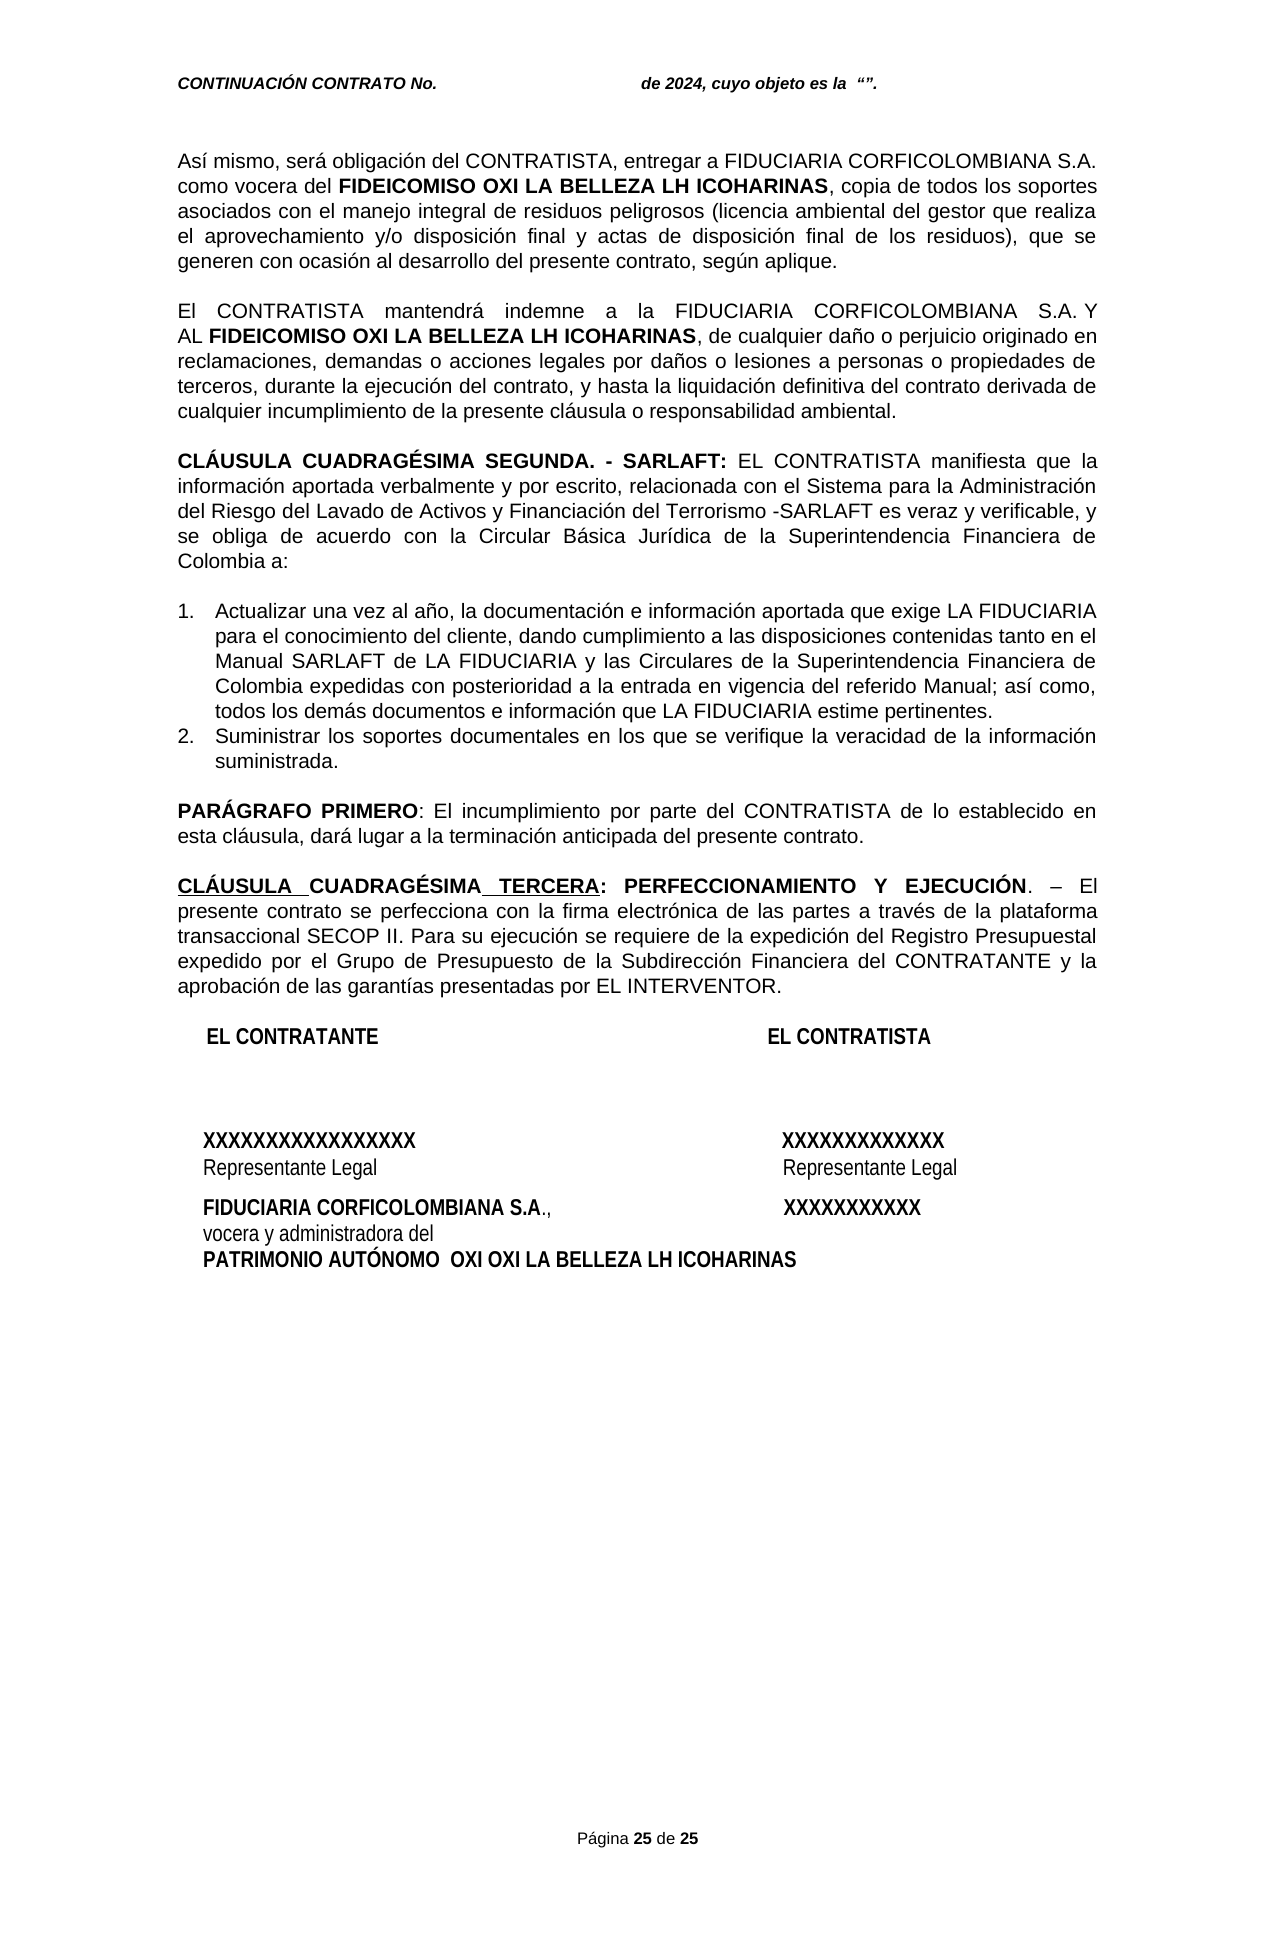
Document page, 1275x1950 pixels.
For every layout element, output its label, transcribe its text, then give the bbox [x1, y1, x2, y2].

text PARÁGRAFO PRIMERO: El incumplimiento por parte del CONTRATISTA de lo establecido en esta cláusula, dará lugar a la terminación anticipada del presente contrato. [177, 798, 1098, 848]
text FIDUCIARIA CORFICOLOMBIANA S.A., XXXXXXXXXXX [203, 1193, 1098, 1220]
text El CONTRATISTA mantendrá indemne a la FIDUCIARIA CORFICOLOMBIANA S.A. Y AL FIDEICOMISO OXI LA BELLEZA LH ICOHARINAS, de cualquier daño o perjuicio originado en reclamaciones, demandas o acciones legales por daños o lesiones a personas o propiedades de terceros, durante la ejecución del contrato, y hasta la liquidación definitiva del contrato derivada de cualquier incumplimiento de la presente cláusula o responsabilidad ambiental. [177, 298, 1098, 423]
subtitle EL CONTRATANTE EL CONTRATISTA [206, 1023, 1098, 1049]
text CLÁUSULA CUADRAGÉSIMA SEGUNDA. - SARLAFT: EL CONTRATISTA manifiesta que la información aportada verbalmente y por escrito, relacionada con el Sistema para la Administración del Riesgo del Lavado de Activos y Financiación del Terrorismo -SARLAFT es veraz y verificable, y se obliga de acuerdo con la Circular Básica Jurídica de la Superintendencia Financiera de Colombia a: [177, 448, 1098, 573]
list Suministrar los soportes documentales en los que se verifique la veracidad de la información suministrada. [177, 723, 1098, 773]
text Representante Legal Representante Legal [203, 1153, 1098, 1181]
text Así mismo, será obligación del CONTRATISTA, entregar a FIDUCIARIA CORFICOLOMBIANA S.A. como vocera del FIDEICOMISO OXI LA BELLEZA LH ICOHARINAS, copia de todos los soportes asociados con el manejo integral de residuos peligrosos (licencia ambiental del gestor que realiza el aprovechamiento y/o disposición final y actas de disposición final de los residuos), que se generen con ocasión al desarrollo del presente contrato, según aplique. [177, 148, 1098, 273]
text vocera y administradora del [203, 1220, 1098, 1246]
text PATRIMONIO AUTÓNOMO OXI OXI LA BELLEZA LH ICOHARINAS [203, 1246, 1098, 1272]
text XXXXXXXXXXXXXXXXX XXXXXXXXXXXXX [203, 1127, 1098, 1153]
list Actualizar una vez al año, la documentación e información aportada que exige LA FIDUCIARIA para el conocimiento del cliente, dando cumplimiento a las disposiciones contenidas tanto en el Manual SARLAFT de LA FIDUCIARIA y las Circulares de la Superintendencia Financiera de Colombia expedidas con posterioridad a la entrada en vigencia del referido Manual; así como, todos los demás documentos e información que LA FIDUCIARIA estime pertinentes. [177, 598, 1098, 723]
text CLÁUSULA CUADRAGÉSIMA TERCERA: PERFECCIONAMIENTO Y EJECUCIÓN. – El presente contrato se perfecciona con la firma electrónica de las partes a través de la plataforma transaccional SECOP II. Para su ejecución se requiere de la expedición del Registro Presupuestal expedido por el Grupo de Presupuesto de la Subdirección Financiera del CONTRATANTE y la aprobación de las garantías presentadas por EL INTERVENTOR. [177, 873, 1098, 998]
